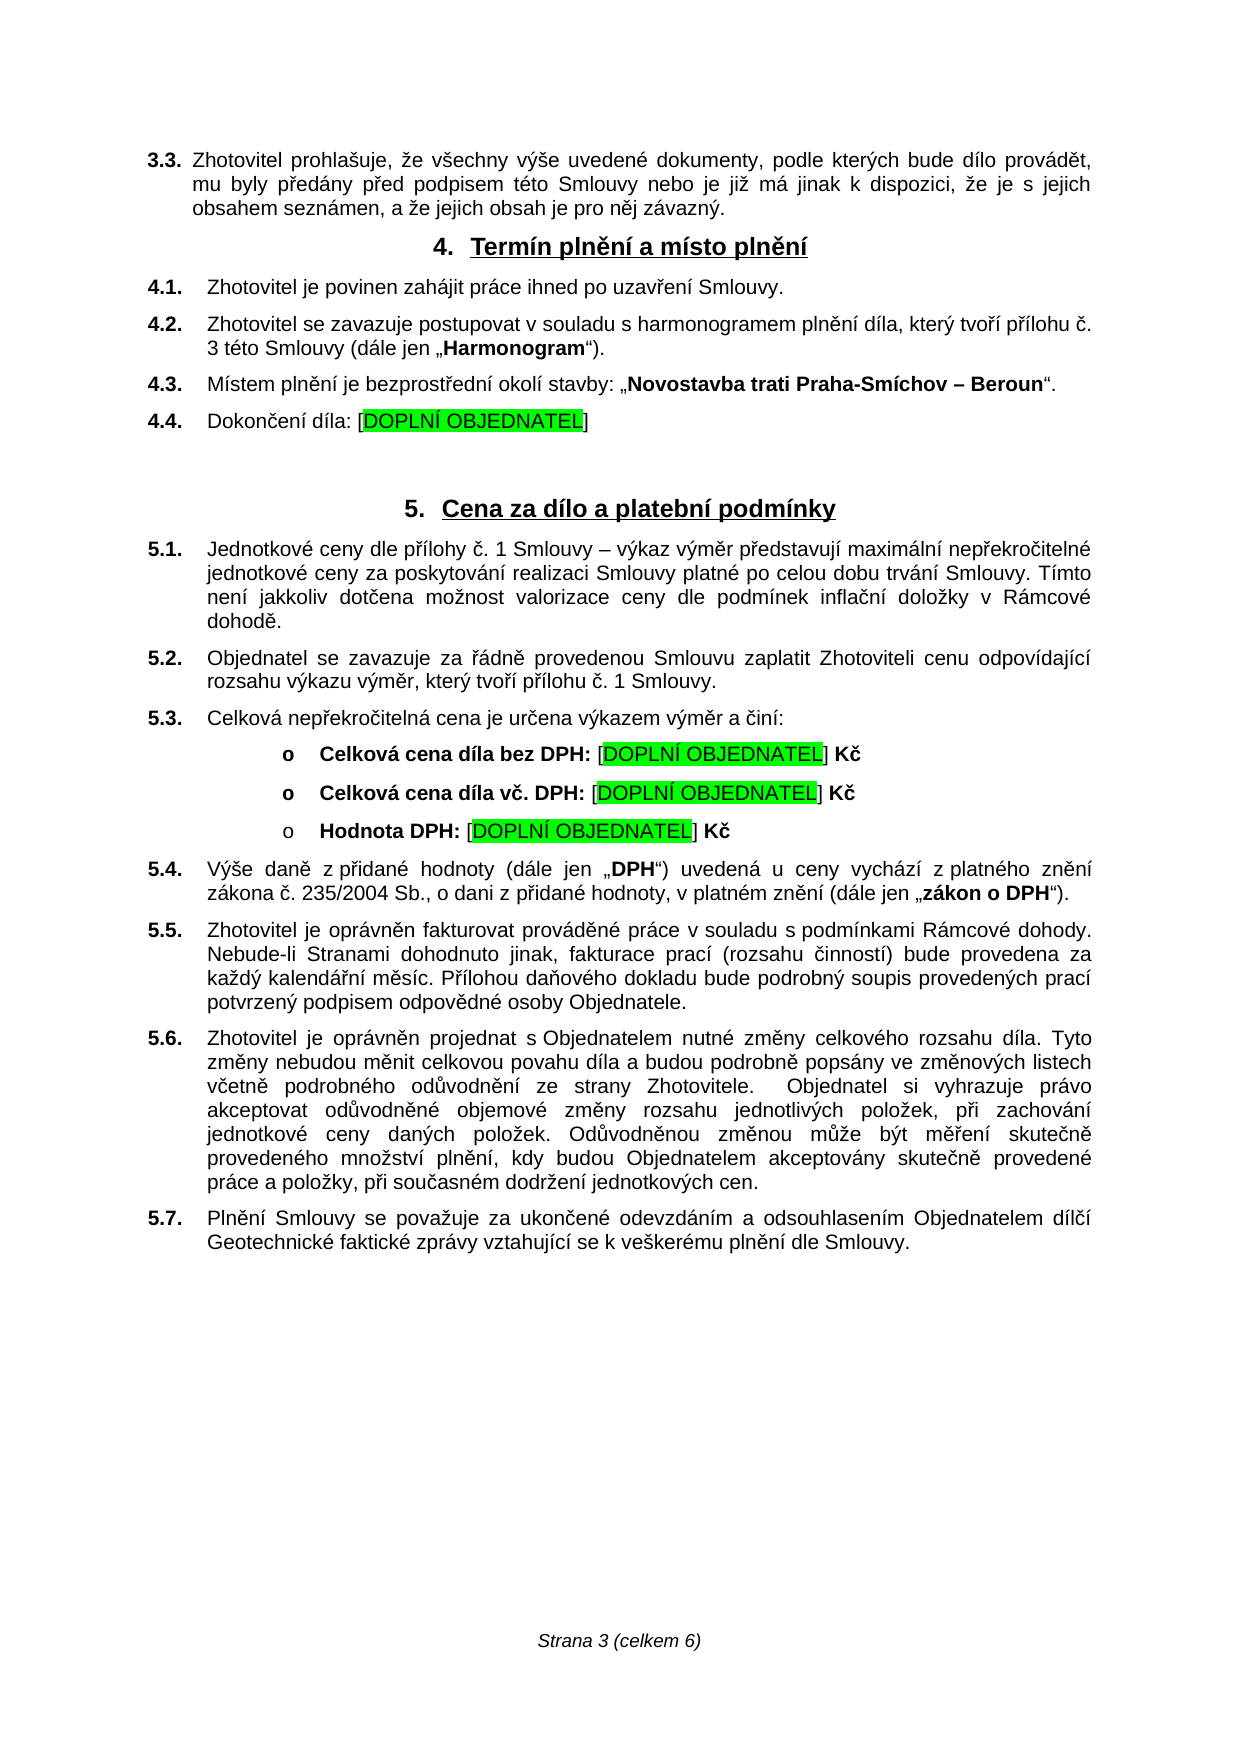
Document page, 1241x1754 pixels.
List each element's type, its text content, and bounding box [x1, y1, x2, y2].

subtitle Termín plnění a místo plnění [148, 232, 1092, 261]
list Plnění Smlouvy se považuje za ukončené odevzdáním a odsouhlasením Objednatelem dílčí Geotechnické faktické zprávy vztahující se k veškerému plnění dle Smlouvy. [148, 1206, 1092, 1254]
list Zhotovitel se zavazuje postupovat v souladu s harmonogramem plnění díla, který tvoří přílohu č. 3 této Smlouvy (dále jen „Harmonogram“). [148, 312, 1092, 359]
list Zhotovitel je oprávněn projednat s Objednatelem nutné změny celkového rozsahu díla. Tyto změny nebudou měnit celkovou povahu díla a budou podrobně popsány ve změnových listech včetně podrobného odůvodnění ze strany Zhotovitele. Objednatel si vyhrazuje právo akceptovat odůvodněné objemové změny rozsahu jednotlivých položek, při zachování jednotkové ceny daných položek. Odůvodněnou změnou může být měření skutečně provedeného množství plnění, kdy budou Objednatelem akceptovány skutečně provedené práce a položky, při současném dodržení jednotkových cen. [148, 1026, 1092, 1194]
list Dokončení díla: [DOPLNÍ OBJEDNATEL] [148, 408, 1092, 432]
list Jednotkové ceny dle přílohy č. 1 Smlouvy – výkaz výměr představují maximální nepřekročitelné jednotkové ceny za poskytování realizaci Smlouvy platné po celou dobu trvání Smlouvy. Tímto není jakkoliv dotčena možnost valorizace ceny dle podmínek inflační doložky v Rámcové dohodě. [148, 537, 1092, 633]
list Celková cena díla bez DPH: [DOPLNÍ OBJEDNATEL] Kč [282, 742, 1092, 768]
list Hodnota DPH: [DOPLNÍ OBJEDNATEL] Kč [282, 819, 1092, 845]
list Zhotovitel prohlašuje, že všechny výše uvedené dokumenty, podle kterých bude dílo provádět, mu byly předány před podpisem této Smlouvy nebo je již má jinak k dispozici, že je s jejich obsahem seznámen, a že jejich obsah je pro něj závazný. [147, 148, 1092, 219]
list Zhotovitel je oprávněn fakturovat prováděné práce v souladu s podmínkami Rámcové dohody. Nebude-li Stranami dohodnuto jinak, fakturace prací (rozsahu činností) bude provedena za každý kalendářní měsíc. Přílohou daňového dokladu bude podrobný soupis provedených prací potvrzený podpisem odpovědné osoby Objednatele. [148, 918, 1092, 1013]
list Místem plnění je bezprostřední okolí stavby: „Novostavba trati Praha-Smíchov – Beroun“. [148, 372, 1092, 396]
list Výše daně z přidané hodnoty (dále jen „DPH“) uvedená u ceny vychází z platného znění zákona č. 235/2004 Sb., o dani z přidané hodnoty, v platném znění (dále jen „zákon o DPH“). [148, 857, 1092, 905]
subtitle Cena za dílo a platební podmínky [148, 494, 1092, 523]
list Celková nepřekročitelná cena je určena výkazem výměr a činí: [148, 706, 1092, 730]
list Celková cena díla vč. DPH: [DOPLNÍ OBJEDNATEL] Kč [282, 781, 1092, 806]
list Zhotovitel je povinen zahájit práce ihned po uzavření Smlouvy. [148, 275, 1092, 299]
list Objednatel se zavazuje za řádně provedenou Smlouvu zaplatit Zhotoviteli cenu odpovídající rozsahu výkazu výměr, který tvoří přílohu č. 1 Smlouvy. [148, 645, 1092, 693]
